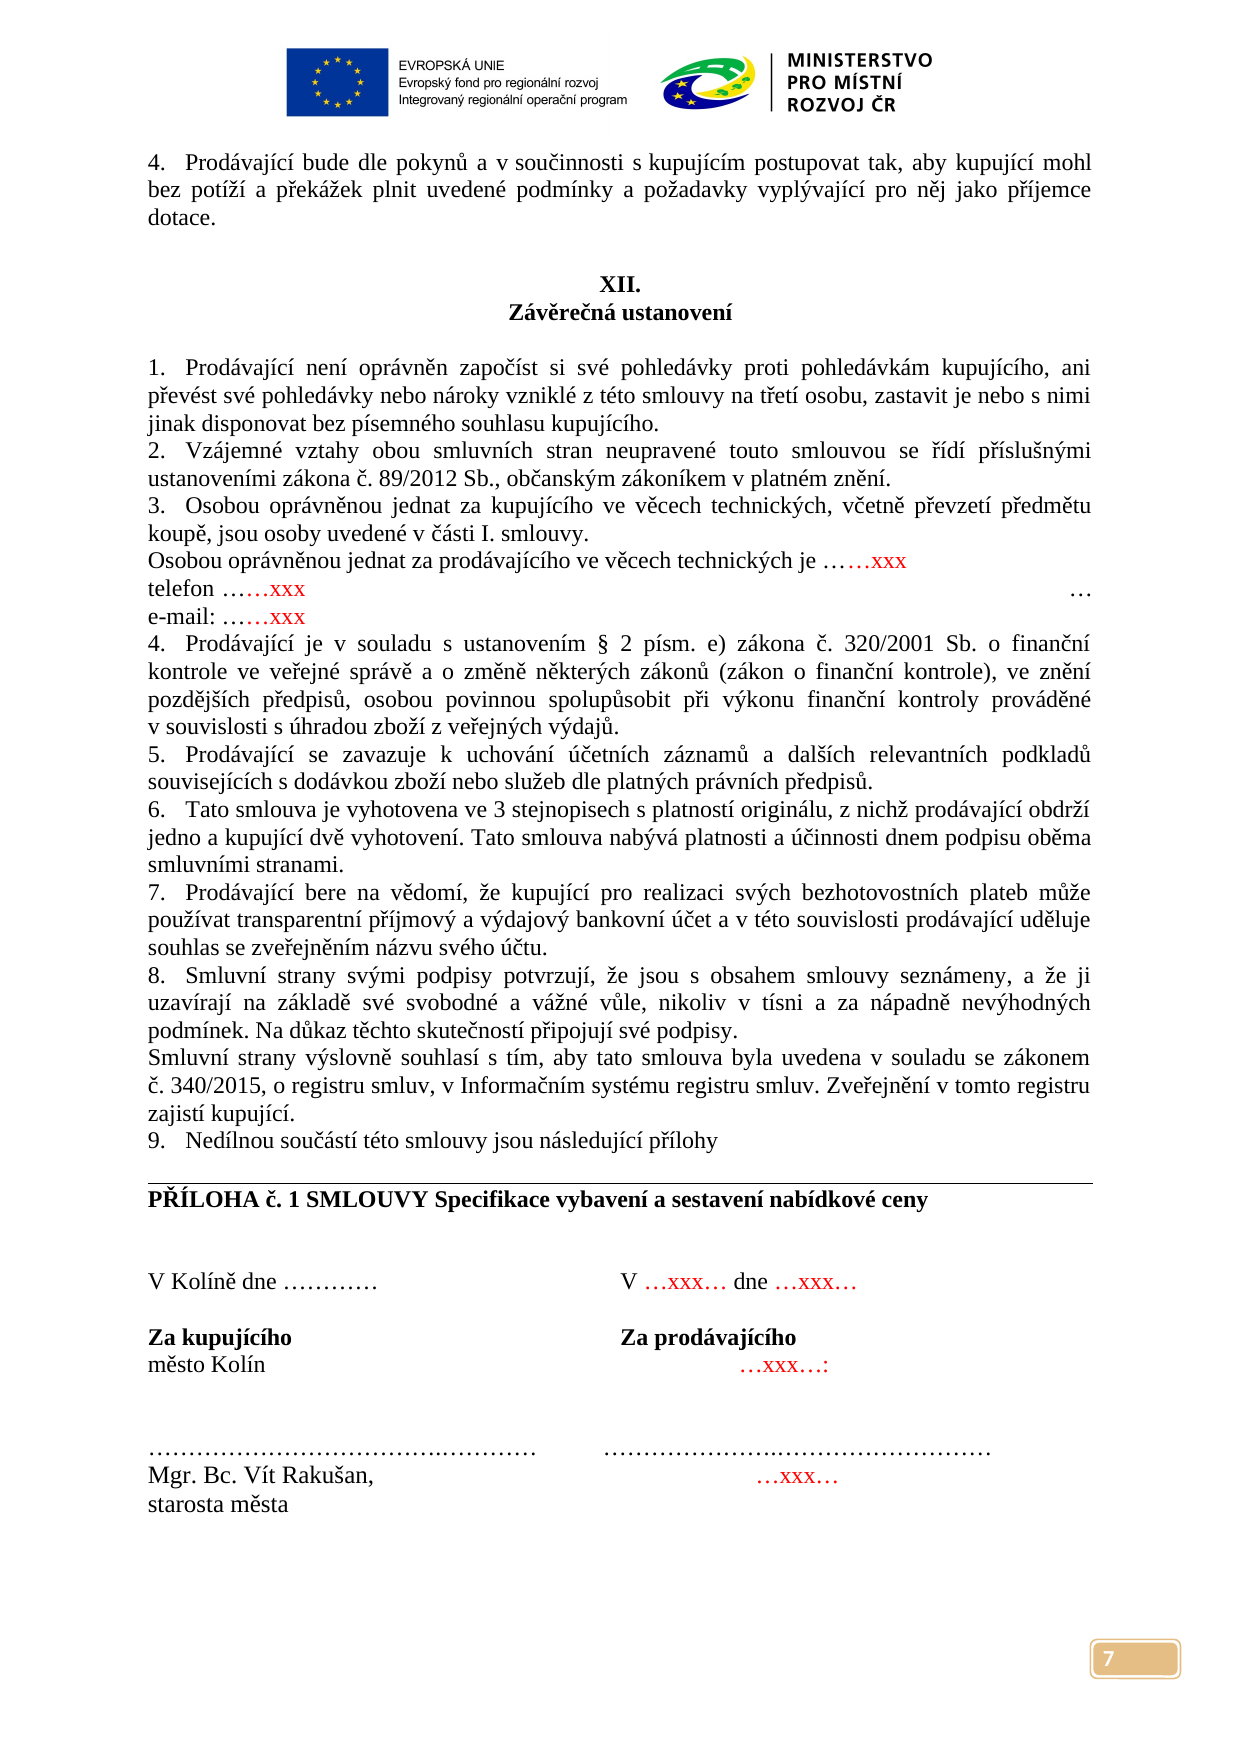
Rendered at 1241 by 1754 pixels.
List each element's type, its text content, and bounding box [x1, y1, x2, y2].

text Mgr. Bc. Vít Rakušan, …xxx… [148, 1461, 1093, 1489]
text město Kolín …xxx…: [148, 1350, 1093, 1378]
picture [264, 25, 954, 139]
list Prodávající bude dle pokynů a v součinnosti s kupujícím postupovat tak, aby kupující mohl bez potíží a překážek plnit uvedené podmínky a požadavky vyplývající pro něj jako příjemce dotace. [148, 148, 1093, 230]
text 8. Smluvní strany svými podpisy potvrzují, že jsou s obsahem smlouvy seznámeny, a že ji uzavírají na základě své svobodné a vážné vůle, nikoliv v tísni a za nápadně nevýhodných podmínek. Na důkaz těchto skutečností připojují své podpisy. [148, 961, 1093, 1043]
text 7. Prodávající bere na vědomí, že kupující pro realizaci svých bezhotovostních plateb může používat transparentní příjmový a výdajový bankovní účet a v této souvislosti prodávající uděluje souhlas se zveřejněním názvu svého účtu. [148, 878, 1093, 961]
text Závěrečná ustanovení [148, 298, 1093, 326]
text 4. Prodávající je v souladu s ustanovením § 2 písm. e) zákona č. 320/2001 Sb. o finanční kontrole ve veřejné správě a o změně některých zákonů (zákon o finanční kontrole), ve znění pozdějších předpisů, osobou povinnou spolupůsobit při výkonu finanční kontroly prováděné v souvislosti s úhradou zboží z veřejných výdajů. [148, 629, 1093, 740]
text starosta města [148, 1489, 1093, 1518]
text 2. Vzájemné vztahy obou smluvních stran neupravené touto smlouvou se řídí příslušnými ustanoveními zákona č. 89/2012 Sb., občanským zákoníkem v platném znění. [148, 436, 1093, 491]
text ……………………………….………… ………………….……………………… [148, 1433, 1093, 1461]
text telefon ……xxx … e-mail: ……xxx [148, 574, 1093, 629]
text PŘÍLOHA č. 1 SMLOUVY Specifikace vybavení a sestavení nabídkové ceny [148, 1184, 1093, 1212]
text 6. Tato smlouva je vyhotovena ve 3 stejnopisech s platností originálu, z nichž prodávající obdrží jedno a kupující dvě vyhotovení. Tato smlouva nabývá platnosti a účinnosti dnem podpisu oběma smluvními stranami. [148, 795, 1093, 878]
text Osobou oprávněnou jednat za prodávajícího ve věcech technických je ……xxx [148, 547, 1093, 574]
text 1. Prodávající není oprávněn započíst si své pohledávky proti pohledávkám kupujícího, ani převést své pohledávky nebo nároky vzniklé z této smlouvy na třetí osobu, zastavit je nebo s nimi jinak disponovat bez písemného souhlasu kupujícího. [148, 353, 1093, 436]
text XII. [148, 271, 1093, 298]
text Smluvní strany výslovně souhlasí s tím, aby tato smlouva byla uvedena v souladu se zákonem č. 340/2015, o registru smluv, v Informačním systému registru smluv. Zveřejnění v tomto registru zajistí kupující. [148, 1043, 1093, 1126]
text 3. Osobou oprávněnou jednat za kupujícího ve věcech technických, včetně převzetí předmětu koupě, jsou osoby uvedené v části I. smlouvy. [148, 491, 1093, 547]
text 9. Nedílnou součástí této smlouvy jsou následující přílohy [148, 1126, 1093, 1154]
text 5. Prodávající se zavazuje k uchování účetních záznamů a dalších relevantních podkladů souvisejících s dodávkou zboží nebo služeb dle platných právních předpisů. [148, 740, 1093, 795]
text V Kolíně dne ………… V …xxx… dne …xxx… [148, 1267, 1093, 1295]
text Za kupujícího Za prodávajícího [148, 1323, 1093, 1350]
